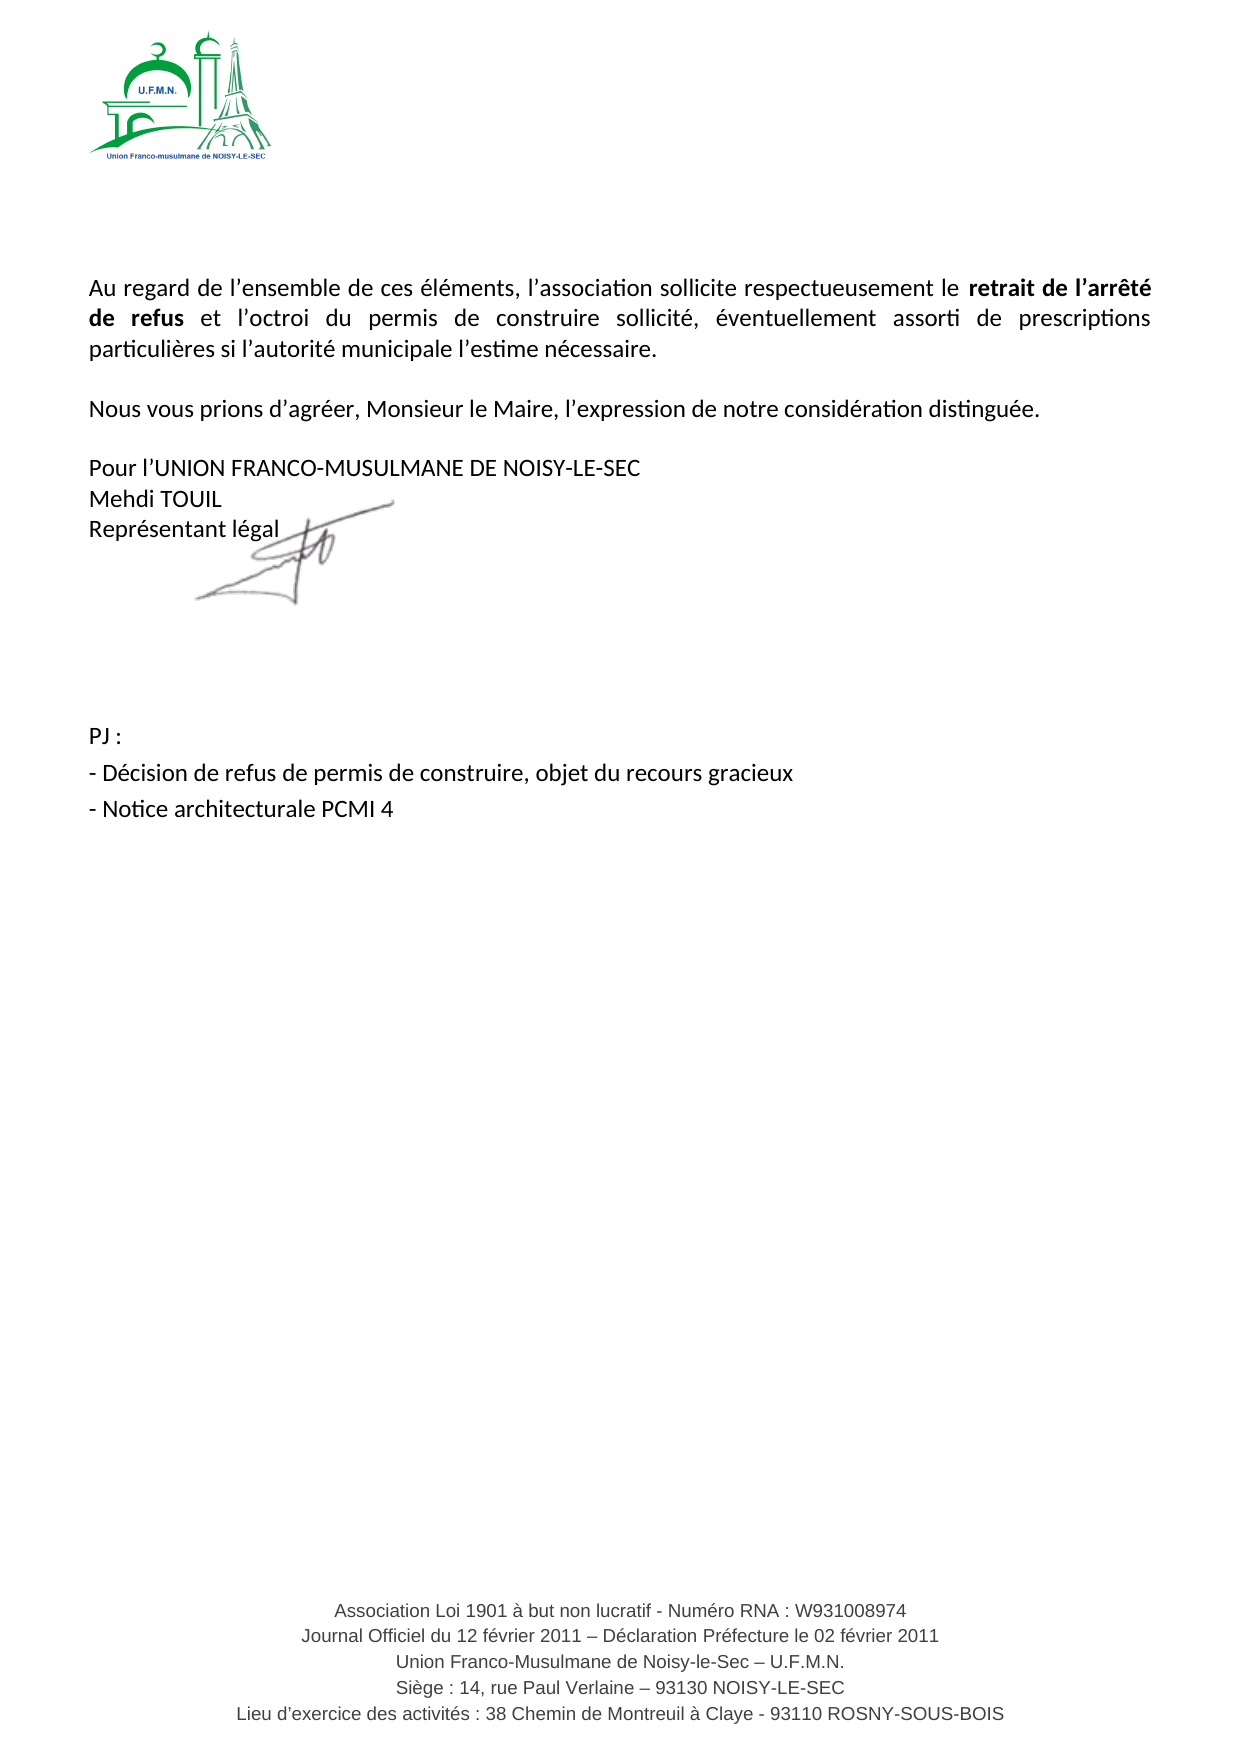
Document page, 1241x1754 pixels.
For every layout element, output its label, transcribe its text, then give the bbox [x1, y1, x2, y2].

text Nous vous prions d’agréer, Monsieur le Maire, l’expression de notre considération distinguée. [89, 393, 1152, 423]
text PJ : - Décision de refus de permis de construire, objet du recours gracieux - Notice architecturale PCMI 4 [89, 720, 1152, 824]
text Au regard de l’ensemble de ces éléments, l’association sollicite respectueusement le retrait de l’arrêté de refus et l’octroi du permis de construire sollicité, éventuellement assorti de prescriptions particulières si l’autorité municipale l’estime nécessaire. [89, 272, 1152, 364]
picture [88, 30, 300, 165]
text Pour l’UNION FRANCO-MUSULMANE DE NOISY-LE-SEC Mehdi TOUIL Représentant légal [89, 452, 1152, 544]
picture [193, 497, 398, 615]
